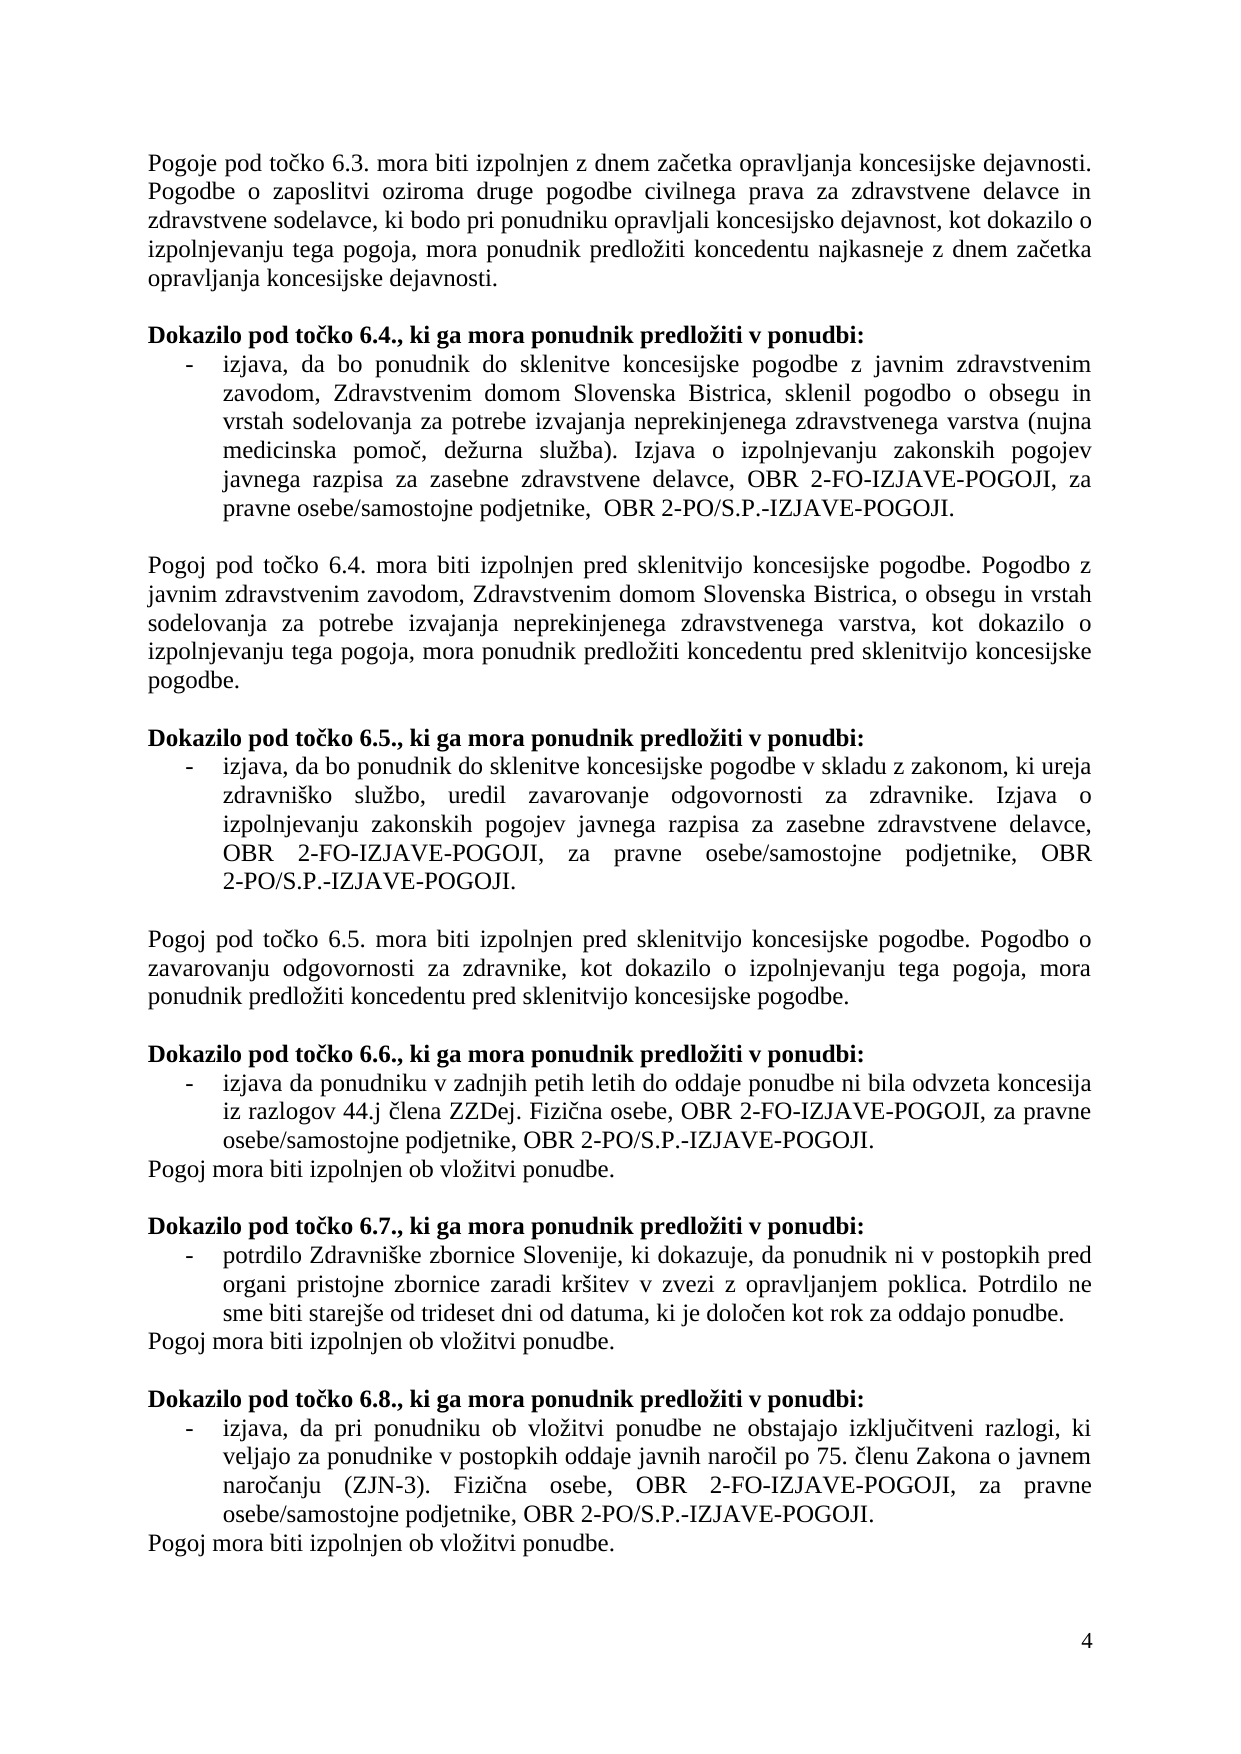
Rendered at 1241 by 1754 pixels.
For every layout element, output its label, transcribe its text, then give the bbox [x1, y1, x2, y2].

text Pogoj mora biti izpolnjen ob vložitvi ponudbe. [148, 1528, 1093, 1556]
text Pogoj mora biti izpolnjen ob vložitvi ponudbe. [148, 1326, 1093, 1355]
text Dokazilo pod točko 6.5., ki ga mora ponudnik predložiti v ponudbi: [148, 723, 1093, 751]
list potrdilo Zdravniške zbornice Slovenije, ki dokazuje, da ponudnik ni v postopkih pred organi pristojne zbornice zaradi kršitev v zvezi z opravljanjem poklica. Potrdilo ne sme biti starejše od trideset dni od datuma, ki je določen kot rok za oddajo ponudbe. [185, 1240, 1093, 1326]
list izjava da ponudniku v zadnjih petih letih do oddaje ponudbe ni bila odvzeta koncesija iz razlogov 44.j člena ZZDej. Fizična osebe, OBR 2-FO-IZJAVE-POGOJI, za pravne osebe/samostojne podjetnike, OBR 2-PO/S.P.-IZJAVE-POGOJI. [185, 1068, 1093, 1154]
text Dokazilo pod točko 6.8., ki ga mora ponudnik predložiti v ponudbi: [148, 1384, 1093, 1413]
text Pogoj mora biti izpolnjen ob vložitvi ponudbe. [148, 1154, 1093, 1183]
text Dokazilo pod točko 6.7., ki ga mora ponudnik predložiti v ponudbi: [148, 1211, 1093, 1240]
text Dokazilo pod točko 6.4., ki ga mora ponudnik predložiti v ponudbi: [148, 320, 1093, 349]
text Dokazilo pod točko 6.6., ki ga mora ponudnik predložiti v ponudbi: [148, 1039, 1093, 1068]
list izjava, da pri ponudniku ob vložitvi ponudbe ne obstajajo izključitveni razlogi, ki veljajo za ponudnike v postopkih oddaje javnih naročil po 75. členu Zakona o javnem naročanju (ZJN-3). Fizična osebe, OBR 2-FO-IZJAVE-POGOJI, za pravne osebe/samostojne podjetnike, OBR 2-PO/S.P.-IZJAVE-POGOJI. [185, 1413, 1093, 1528]
list izjava, da bo ponudnik do sklenitve koncesijske pogodbe z javnim zdravstvenim zavodom, Zdravstvenim domom Slovenska Bistrica, sklenil pogodbo o obsegu in vrstah sodelovanja za potrebe izvajanja neprekinjenega zdravstvenega varstva (nujna medicinska pomoč, dežurna služba). Izjava o izpolnjevanju zakonskih pogojev javnega razpisa za zasebne zdravstvene delavce, OBR 2-FO-IZJAVE-POGOJI, za pravne osebe/samostojne podjetnike, OBR 2-PO/S.P.-IZJAVE-POGOJI. [185, 349, 1093, 521]
text Pogoj pod točko 6.4. mora biti izpolnjen pred sklenitvijo koncesijske pogodbe. Pogodbo z javnim zdravstvenim zavodom, Zdravstvenim domom Slovenska Bistrica, o obsegu in vrstah sodelovanja za potrebe izvajanja neprekinjenega zdravstvenega varstva, kot dokazilo o izpolnjevanju tega pogoja, mora ponudnik predložiti koncedentu pred sklenitvijo koncesijske pogodbe. [148, 550, 1093, 694]
list izjava, da bo ponudnik do sklenitve koncesijske pogodbe v skladu z zakonom, ki ureja zdravniško službo, uredil zavarovanje odgovornosti za zdravnike. Izjava o izpolnjevanju zakonskih pogojev javnega razpisa za zasebne zdravstvene delavce, OBR 2-FO-IZJAVE-POGOJI, za pravne osebe/samostojne podjetnike, OBR 2-PO/S.P.-IZJAVE-POGOJI. [185, 751, 1093, 895]
text Pogoj pod točko 6.5. mora biti izpolnjen pred sklenitvijo koncesijske pogodbe. Pogodbo o zavarovanju odgovornosti za zdravnike, kot dokazilo o izpolnjevanju tega pogoja, mora ponudnik predložiti koncedentu pred sklenitvijo koncesijske pogodbe. [148, 924, 1093, 1010]
text Pogoje pod točko 6.3. mora biti izpolnjen z dnem začetka opravljanja koncesijske dejavnosti. Pogodbe o zaposlitvi oziroma druge pogodbe civilnega prava za zdravstvene delavce in zdravstvene sodelavce, ki bodo pri ponudniku opravljali koncesijsko dejavnost, kot dokazilo o izpolnjevanju tega pogoja, mora ponudnik predložiti koncedentu najkasneje z dnem začetka opravljanja koncesijske dejavnosti. [148, 148, 1093, 291]
